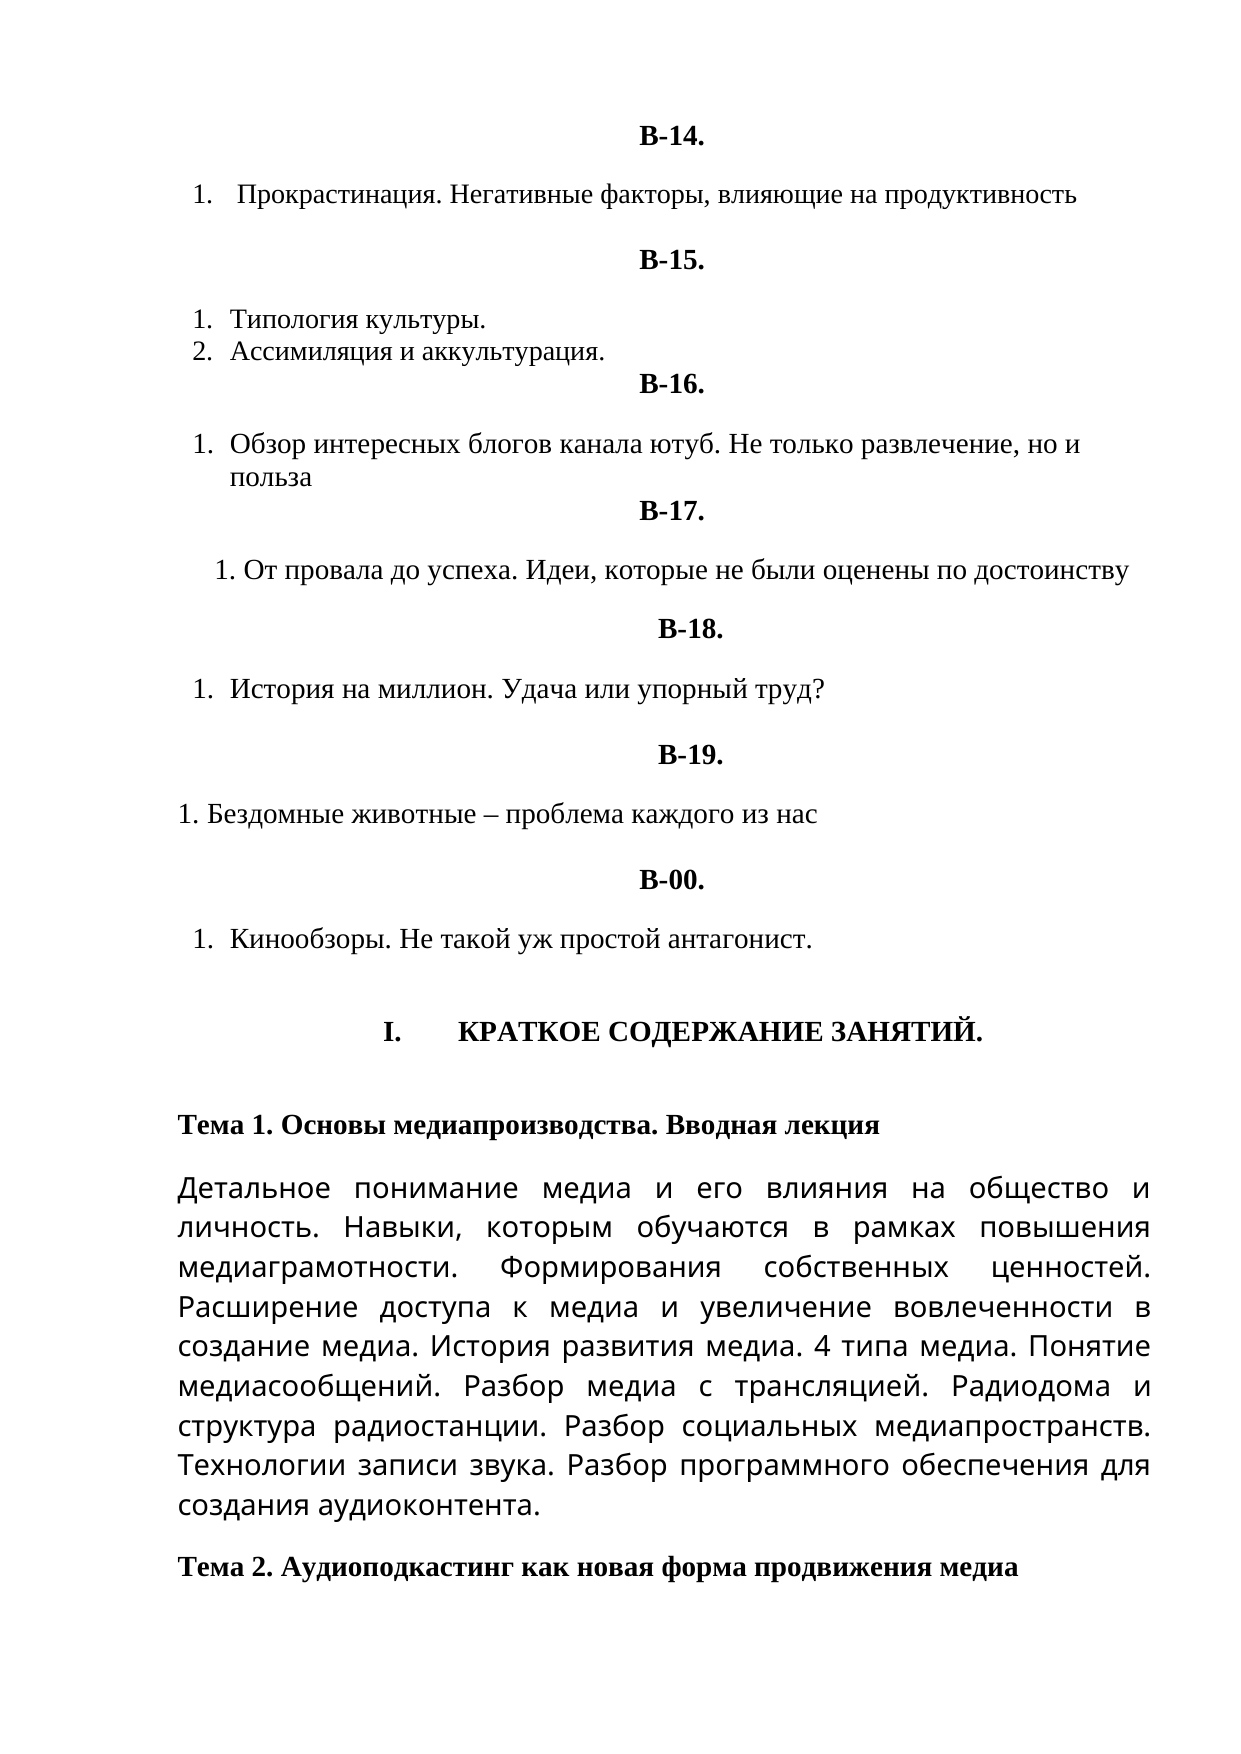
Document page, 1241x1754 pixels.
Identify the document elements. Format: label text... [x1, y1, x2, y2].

text Тема 1. Основы медиапроизводства. Вводная лекция [177, 1107, 1152, 1141]
list Типология культуры. [192, 302, 1152, 334]
text Тема 2. Аудиоподкастинг как новая форма продвижения медиа [177, 1549, 1152, 1583]
text В-14. [192, 118, 1152, 152]
list История на миллион. Удача или упорный труд? [192, 671, 1152, 704]
text В-17. [192, 493, 1152, 526]
text В-16. [192, 366, 1152, 400]
text В-15. [192, 242, 1152, 276]
text Детальное понимание медиа и его влияния на общество и личность. Навыки, которым обучаются в рамках повышения медиаграмотности. Формирования собственных ценностей. Расширение доступа к медиа и увеличение вовлеченности в создание медиа. История развития медиа. 4 типа медиа. Понятие медиасообщений. Разбор медиа с трансляцией. Радиодома и структура радиостанции. Разбор социальных медиапространств. Технологии записи звука. Разбор программного обеспечения для создания аудиоконтента. [177, 1167, 1152, 1524]
list Бездомные животные – проблема каждого из нас [177, 796, 1152, 830]
text В-00. [192, 862, 1152, 896]
list Кинообзоры. Не такой уж простой антагонист. [192, 922, 1152, 955]
list КРАТКОЕ СОДЕРЖАНИЕ ЗАНЯТИЙ. [215, 1014, 1152, 1048]
list В-18. [229, 612, 1152, 645]
list В-19. [229, 737, 1152, 771]
text 1. От провала до успеха. Идеи, которые не были оценены по достоинству [192, 552, 1152, 586]
list Обзор интересных блогов канала ютуб. Не только развлечение, но и польза [192, 426, 1152, 493]
list Ассимиляция и аккультурация. [192, 334, 1152, 366]
list Прокрастинация. Негативные факторы, влияющие на продуктивность [192, 177, 1152, 210]
